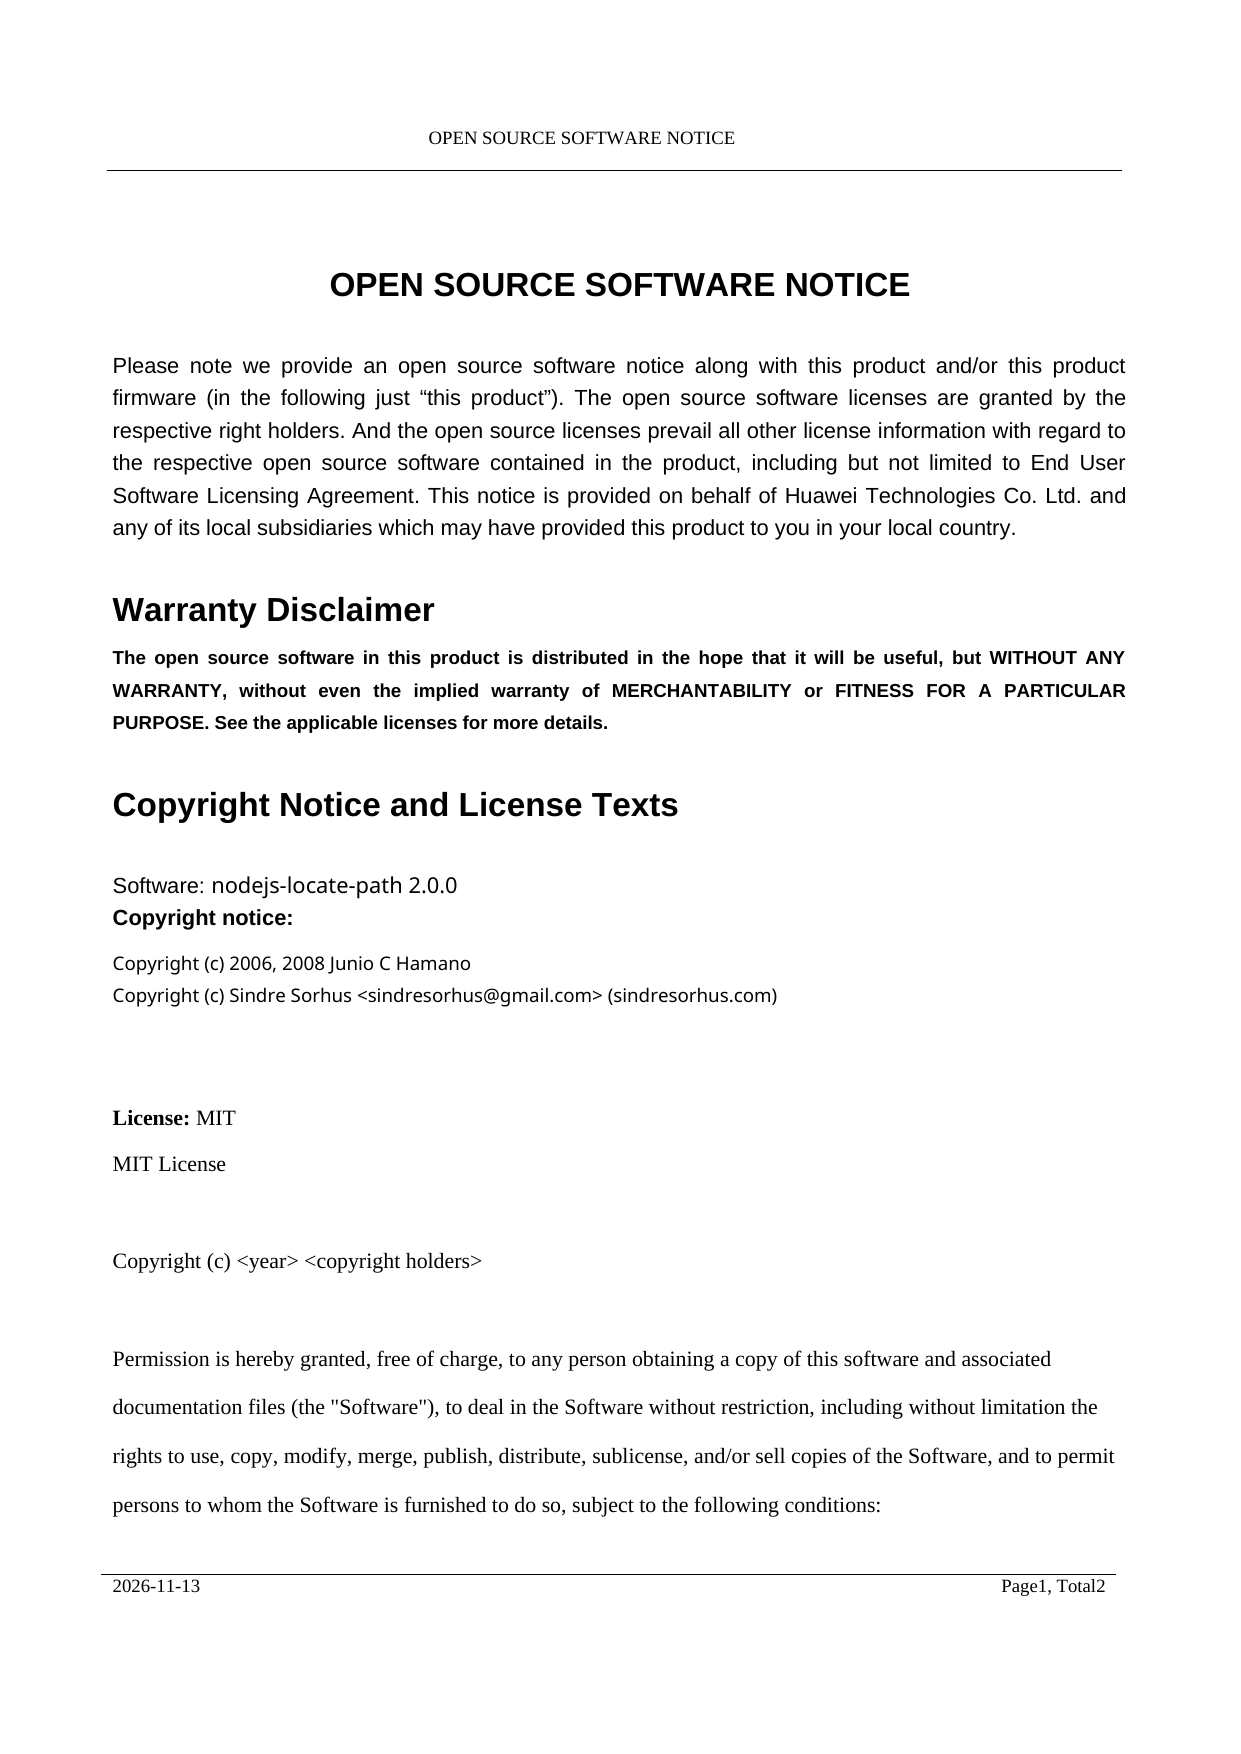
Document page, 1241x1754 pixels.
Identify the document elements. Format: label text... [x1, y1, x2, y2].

text License: MIT [112, 1102, 1128, 1134]
text Warranty Disclaimer [112, 576, 1128, 641]
text The open source software in this product is distributed in the hope that it will be useful, but WITHOUT ANY WARRANTY, without even the implied warranty of MERCHANTABILITY or FITNESS FOR A PARTICULAR PURPOSE. See the applicable licenses for more details. [112, 641, 1128, 739]
text Copyright (c) 2006, 2008 Junio C Hamano [112, 947, 1128, 979]
text OPEN SOURCE SOFTWARE NOTICE [112, 251, 1128, 316]
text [112, 1147, 1128, 1521]
text Please note we provide an open source software notice along with this product and/or this product firmware (in the following just “this product”). The open source software licenses are granted by the respective right holders. And the open source licenses prevail all other license information with regard to the respective open source software contained in the product, including but not limited to End User Software Licensing Agreement. This notice is provided on behalf of Huawei Technologies Co. Ltd. and any of its local subsidiaries which may have provided this product to you in your local country. [112, 349, 1128, 544]
text Software: nodejs-locate-path 2.0.0 [112, 869, 1128, 901]
text Copyright notice: [112, 901, 1128, 934]
text Copyright (c) Sindre Sorhus <sindresorhus@gmail.com> (sindresorhus.com) [112, 979, 1128, 1012]
text Copyright Notice and License Texts [112, 771, 1128, 836]
